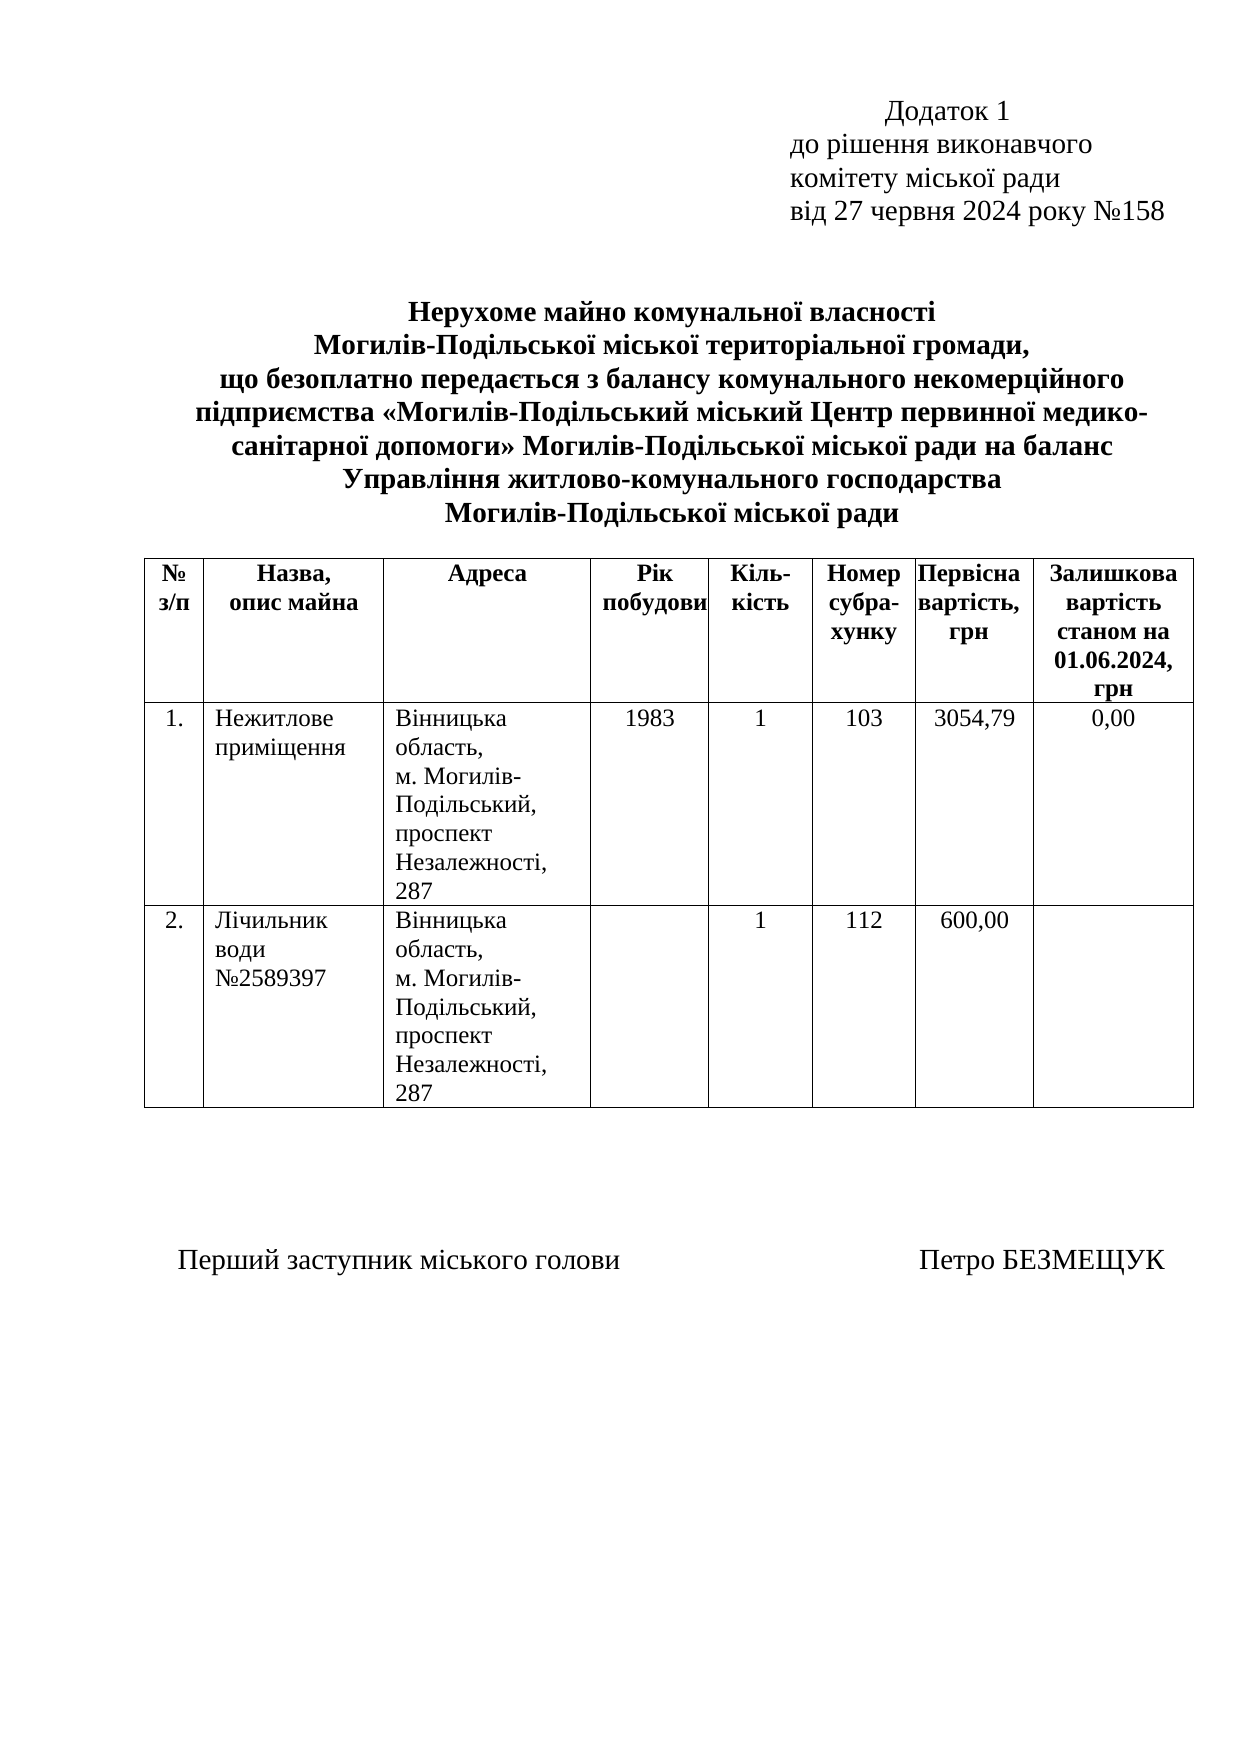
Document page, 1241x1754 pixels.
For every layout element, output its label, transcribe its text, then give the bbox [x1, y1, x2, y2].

table_cell 112 [813, 906, 915, 1107]
table_cell 3054,79 [916, 703, 1033, 904]
table_cell 2. [145, 906, 203, 1107]
text від 27 червня 2024 року №158 [177, 193, 1167, 227]
text Могилів-Подільської міської територіальної громади, [177, 327, 1167, 361]
text що безоплатно передається з балансу комунального некомерційного підприємства «Могилів-Подільський міський Центр первинної медико-санітарної допомоги» Могилів-Подільської міської ради на баланс [177, 361, 1167, 462]
text Перший заступник міського голови Петро БЕЗМЕЩУК [177, 1242, 1167, 1276]
text комітету міської ради [177, 160, 1167, 193]
table_cell 600,00 [916, 906, 1033, 1107]
table_header Рік побудови [591, 559, 708, 702]
table_cell 1 [709, 906, 812, 1107]
text Управління житлово-комунального господарства [177, 462, 1167, 495]
table_header Назва, опис майна [204, 559, 383, 702]
table_header Залишкова вартість станом на 01.06.2024, грн [1034, 559, 1193, 702]
table_cell 1. [145, 703, 203, 904]
text Додаток 1 [177, 93, 1167, 126]
table_header Номер субра-хунку [813, 559, 915, 702]
text Могилів-Подільської міської ради [177, 495, 1167, 529]
table_cell [1034, 906, 1193, 1107]
table_cell [591, 906, 708, 1107]
table_header № з/п [145, 559, 203, 702]
table_cell Вінницька область, м. Могилів-Подільський, проспект Незалежності, 287 [384, 906, 590, 1107]
table_cell 1983 [591, 703, 708, 904]
table_header Адреса [384, 559, 590, 702]
text до рішення виконавчого [177, 126, 1167, 160]
table_cell 103 [813, 703, 915, 904]
table_cell Лічильник води №2589397 [204, 906, 383, 1107]
text Нерухоме майно комунальної власності [177, 294, 1167, 327]
table_header Первісна вартість, грн [916, 559, 1033, 702]
table_cell Нежитлове приміщення [204, 703, 383, 904]
table_cell Вінницька область, м. Могилів-Подільський, проспект Незалежності, 287 [384, 703, 590, 904]
table_header Кіль- кість [709, 559, 812, 702]
table_cell 0,00 [1034, 703, 1193, 904]
table_cell 1 [709, 703, 812, 904]
